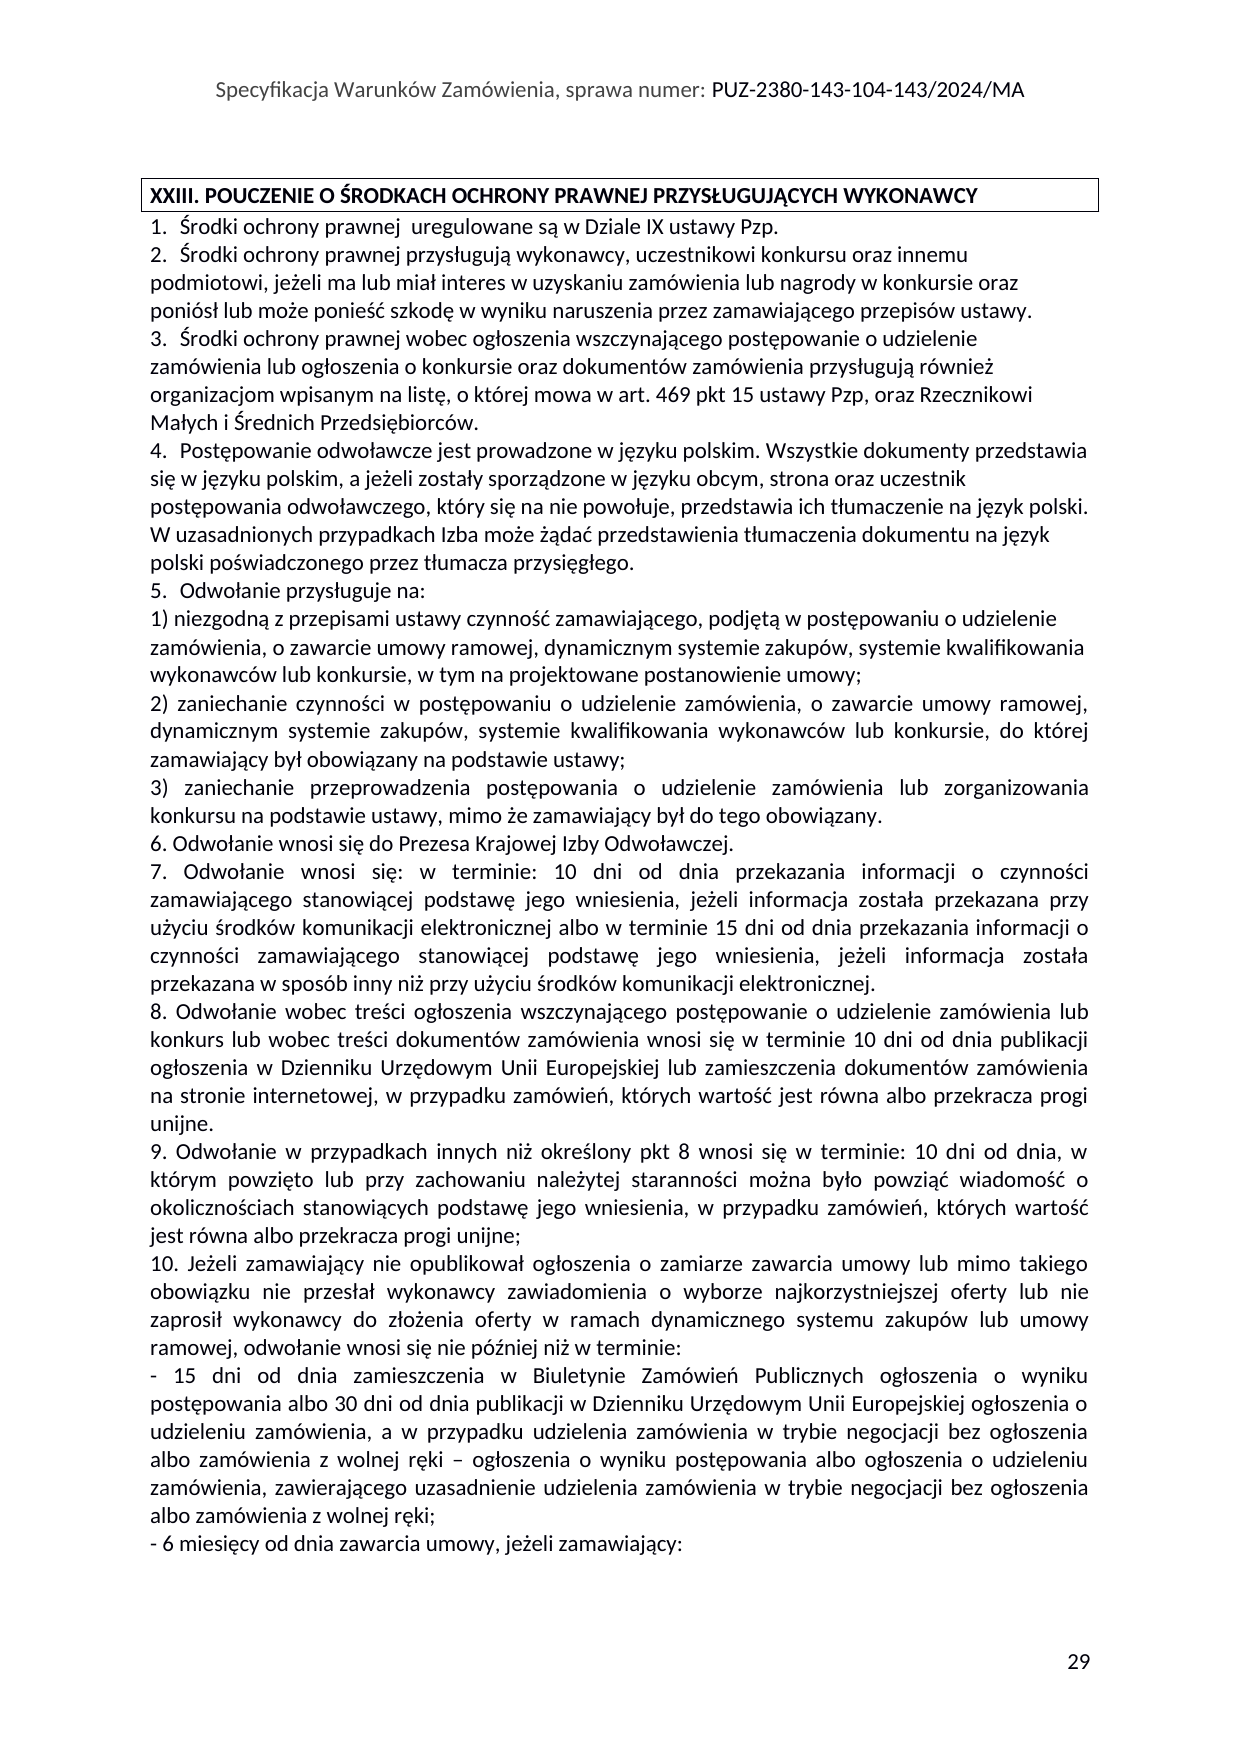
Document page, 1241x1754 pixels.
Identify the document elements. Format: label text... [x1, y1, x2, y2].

list Środki ochrony prawnej uregulowane są w Dziale IX ustawy Pzp. [150, 212, 1090, 240]
list Odwołanie przysługuje na: [150, 577, 1090, 604]
text 1) niezgodną z przepisami ustawy czynność zamawiającego, podjętą w postępowaniu o udzielenie zamówienia, o zawarcie umowy ramowej, dynamicznym systemie zakupów, systemie kwalifikowania wykonawców lub konkursie, w tym na projektowane postanowienie umowy; [150, 604, 1090, 689]
text 2) zaniechanie czynności w postępowaniu o udzielenie zamówienia, o zawarcie umowy ramowej, dynamicznym systemie zakupów, systemie kwalifikowania wykonawców lub konkursie, do której zamawiający był obowiązany na podstawie ustawy; [150, 689, 1090, 773]
text 6. Odwołanie wnosi się do Prezesa Krajowej Izby Odwoławczej. [150, 829, 1090, 857]
text 3) zaniechanie przeprowadzenia postępowania o udzielenie zamówienia lub zorganizowania konkursu na podstawie ustawy, mimo że zamawiający był do tego obowiązany. [150, 773, 1090, 829]
list Środki ochrony prawnej wobec ogłoszenia wszczynającego postępowanie o udzielenie zamówienia lub ogłoszenia o konkursie oraz dokumentów zamówienia przysługują również organizacjom wpisanym na listę, o której mowa w art. 469 pkt 15 ustawy Pzp, oraz Rzecznikowi Małych i Średnich Przedsiębiorców. [150, 324, 1090, 436]
text 9. Odwołanie w przypadkach innych niż określony pkt 8 wnosi się w terminie: 10 dni od dnia, w którym powzięto lub przy zachowaniu należytej staranności można było powziąć wiadomość o okolicznościach stanowiących podstawę jego wniesienia, w przypadku zamówień, których wartość jest równa albo przekracza progi unijne; [150, 1137, 1090, 1249]
list Środki ochrony prawnej przysługują wykonawcy, uczestnikowi konkursu oraz innemu podmiotowi, jeżeli ma lub miał interes w uzyskaniu zamówienia lub nagrody w konkursie oraz poniósł lub może ponieść szkodę w wyniku naruszenia przez zamawiającego przepisów ustawy. [150, 240, 1090, 324]
text 7. Odwołanie wnosi się: w terminie: 10 dni od dnia przekazania informacji o czynności zamawiającego stanowiącej podstawę jego wniesienia, jeżeli informacja została przekazana przy użyciu środków komunikacji elektronicznej albo w terminie 15 dni od dnia przekazania informacji o czynności zamawiającego stanowiącej podstawę jego wniesienia, jeżeli informacja została przekazana w sposób inny niż przy użyciu środków komunikacji elektronicznej. [150, 857, 1090, 997]
list Postępowanie odwoławcze jest prowadzone w języku polskim. Wszystkie dokumenty przedstawia się w języku polskim, a jeżeli zostały sporządzone w języku obcym, strona oraz uczestnik postępowania odwoławczego, który się na nie powołuje, przedstawia ich tłumaczenie na język polski. W uzasadnionych przypadkach Izba może żądać przedstawienia tłumaczenia dokumentu na język polski poświadczonego przez tłumacza przysięgłego. [150, 436, 1090, 577]
text 10. Jeżeli zamawiający nie opublikował ogłoszenia o zamiarze zawarcia umowy lub mimo takiego obowiązku nie przesłał wykonawcy zawiadomienia o wyborze najkorzystniejszej oferty lub nie zaprosił wykonawcy do złożenia oferty w ramach dynamicznego systemu zakupów lub umowy ramowej, odwołanie wnosi się nie później niż w terminie: [150, 1249, 1090, 1361]
text 8. Odwołanie wobec treści ogłoszenia wszczynającego postępowanie o udzielenie zamówienia lub konkurs lub wobec treści dokumentów zamówienia wnosi się w terminie 10 dni od dnia publikacji ogłoszenia w Dzienniku Urzędowym Unii Europejskiej lub zamieszczenia dokumentów zamówienia na stronie internetowej, w przypadku zamówień, których wartość jest równa albo przekracza progi unijne. [150, 997, 1090, 1137]
text - 6 miesięcy od dnia zawarcia umowy, jeżeli zamawiający: [150, 1529, 1090, 1557]
text XXIII. POUCZENIE O ŚRODKACH OCHRONY PRAWNEJ PRZYSŁUGUJĄCYCH WYKONAWCY [142, 179, 1098, 211]
text - 15 dni od dnia zamieszczenia w Biuletynie Zamówień Publicznych ogłoszenia o wyniku postępowania albo 30 dni od dnia publikacji w Dzienniku Urzędowym Unii Europejskiej ogłoszenia o udzieleniu zamówienia, a w przypadku udzielenia zamówienia w trybie negocjacji bez ogłoszenia albo zamówienia z wolnej ręki ‒ ogłoszenia o wyniku postępowania albo ogłoszenia o udzieleniu zamówienia, zawierającego uzasadnienie udzielenia zamówienia w trybie negocjacji bez ogłoszenia albo zamówienia z wolnej ręki; [150, 1361, 1090, 1529]
